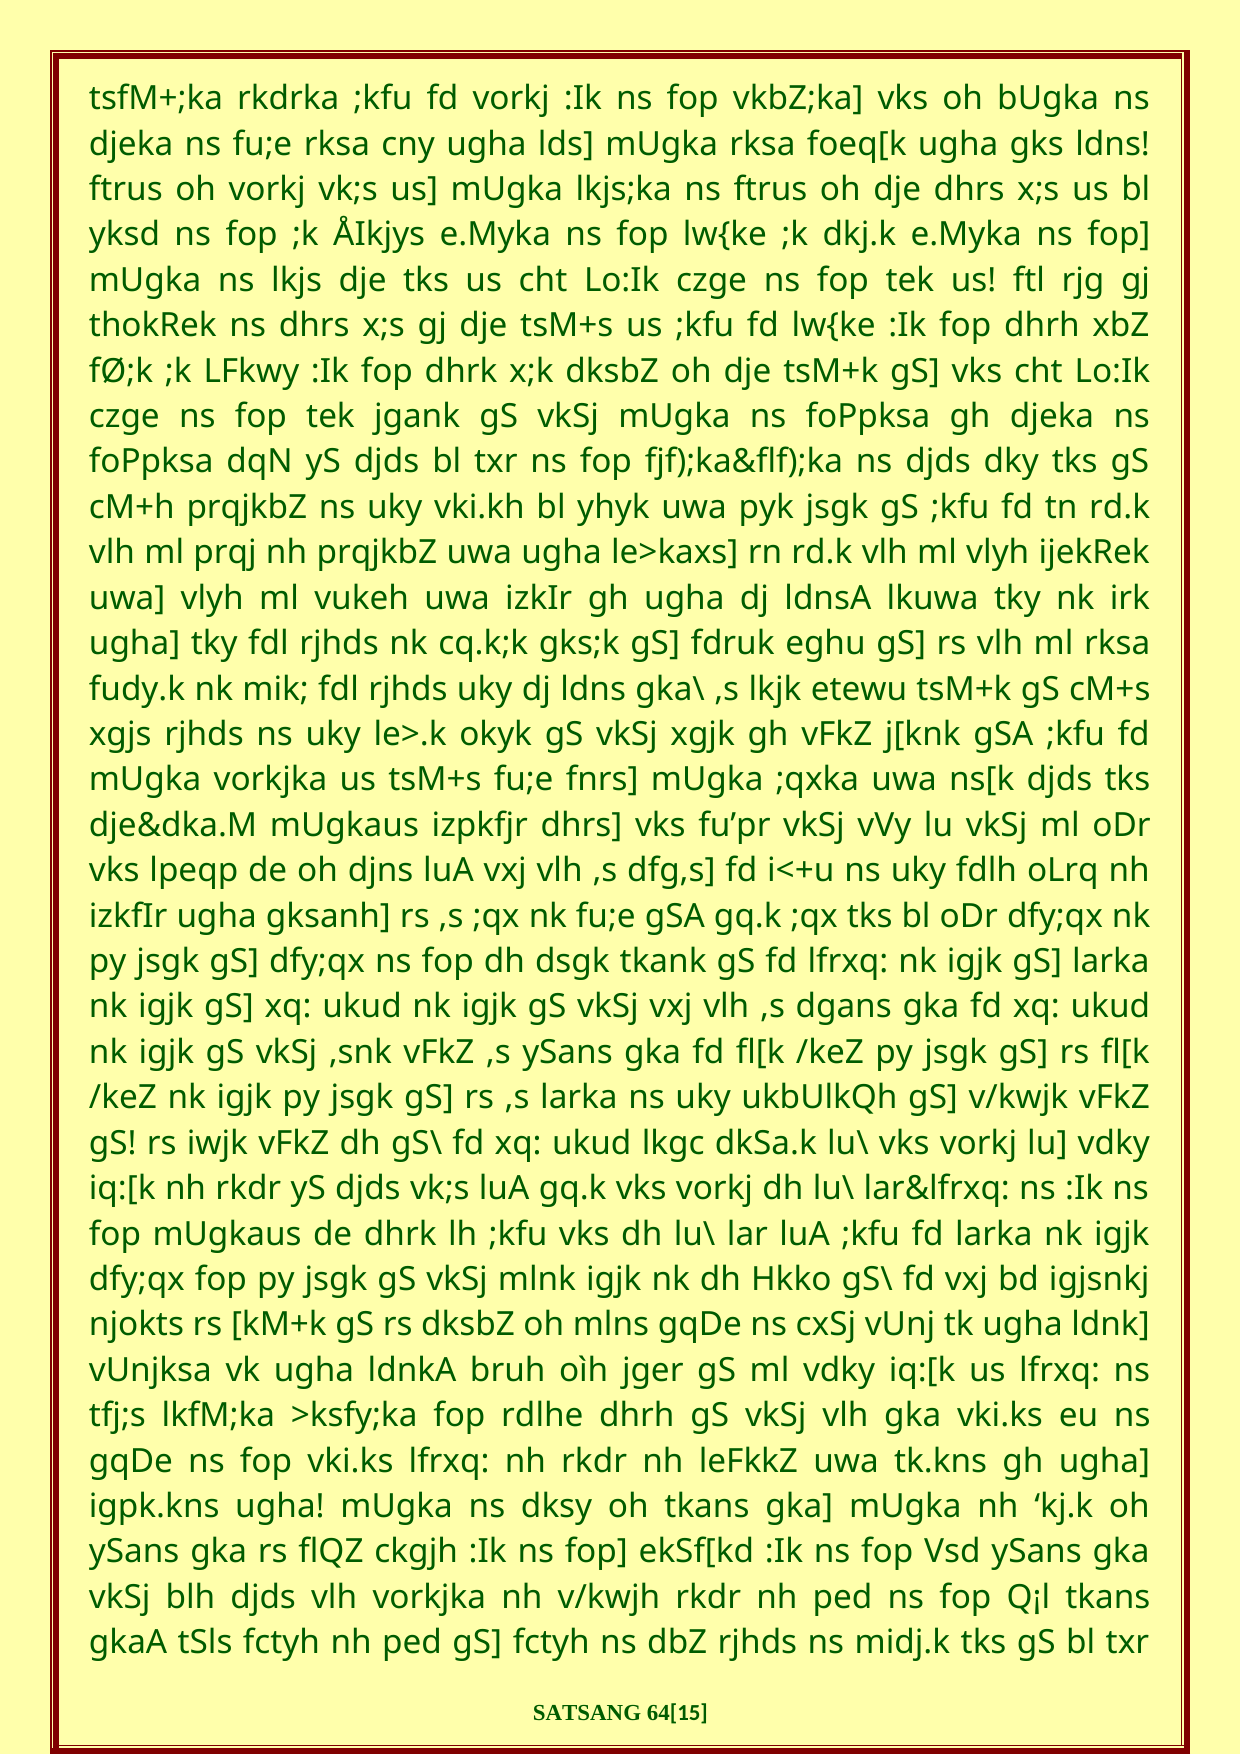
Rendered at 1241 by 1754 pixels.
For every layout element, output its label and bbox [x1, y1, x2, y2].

text [89, 74, 1152, 1663]
